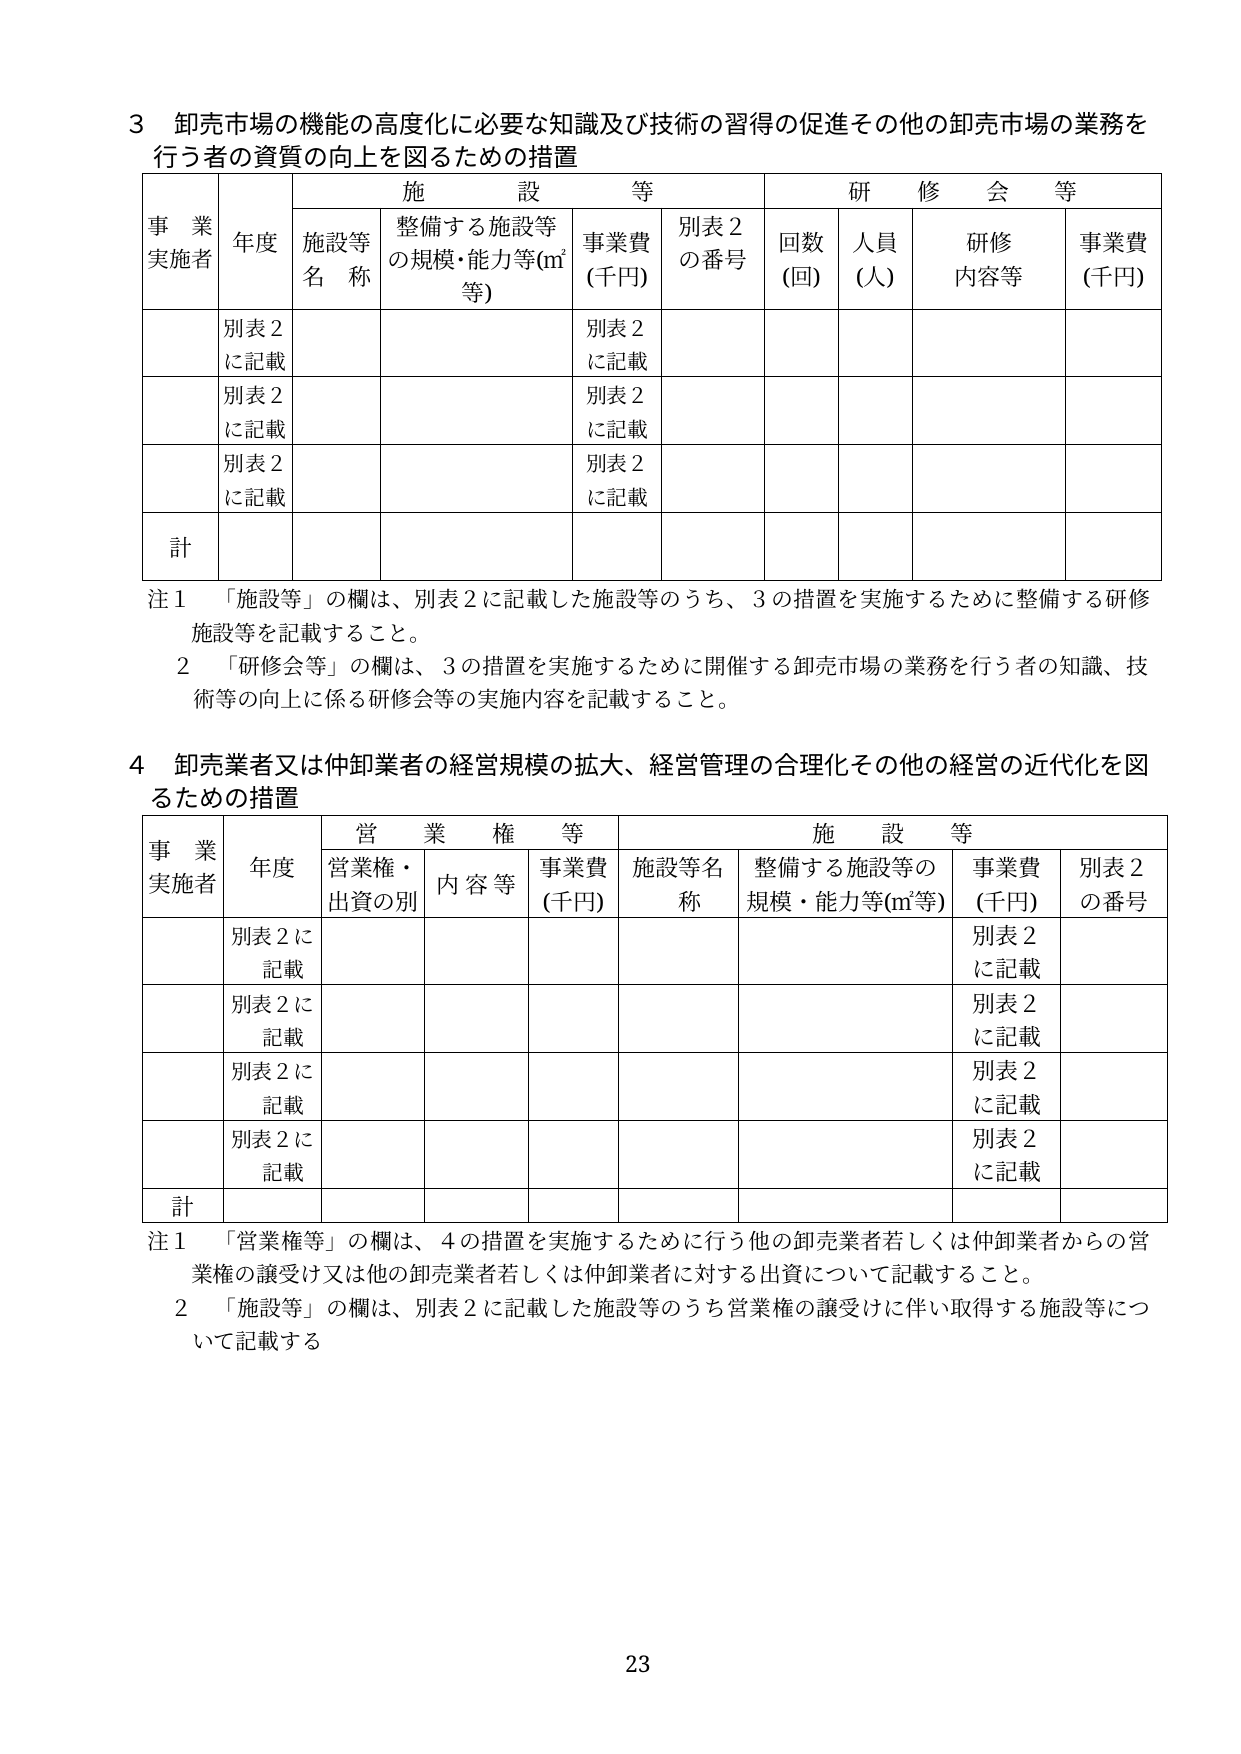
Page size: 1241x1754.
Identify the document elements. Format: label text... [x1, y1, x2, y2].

table_cell [739, 918, 952, 984]
table_cell [381, 310, 572, 376]
table_cell [224, 1189, 321, 1222]
table_cell 別表２ に記載 [953, 985, 1060, 1052]
table_cell [143, 445, 218, 512]
table_cell [619, 1053, 738, 1120]
table_cell [662, 377, 764, 444]
table_cell 事業費 (千円) [1066, 209, 1161, 308]
table_cell 別表２に記載 [219, 310, 292, 376]
table_cell [839, 513, 912, 580]
table_cell [381, 377, 572, 444]
table_cell [573, 513, 661, 580]
table_cell [739, 985, 952, 1052]
table_cell 計 [143, 513, 218, 580]
table_cell [913, 445, 1065, 512]
text ３ 卸売市場の機能の高度化に必要な知識及び技術の習得の促進その他の卸売市場の業務を行う者の資質の向上を図るための措置 [124, 106, 1152, 173]
table_cell [425, 985, 528, 1052]
table_cell [839, 445, 912, 512]
table_header 事 業 実施者 [143, 174, 218, 308]
table_cell [1066, 445, 1161, 512]
table_cell 別表２に記載 [219, 445, 292, 512]
table_cell 事業費 (千円) [953, 850, 1060, 917]
table_cell [619, 1121, 738, 1187]
text ２ 「研修会等」の欄は、３の措置を実施するために開催する卸売市場の業務を行う者の知識、技術等の向上に係る研修会等の実施内容を記載すること。 [172, 648, 1152, 714]
table_cell [293, 310, 380, 376]
table_cell [839, 377, 912, 444]
text 注１ 「施設等」の欄は、別表２に記載した施設等のうち、３の措置を実施するために整備する研修施設等を記載すること。 [147, 581, 1152, 648]
table_cell 回数 (回) [765, 209, 838, 308]
table_cell [662, 513, 764, 580]
table_header 施 設 等 [619, 816, 1167, 849]
table_cell 別表２ に記載 [953, 1121, 1060, 1187]
table_cell [765, 377, 838, 444]
table_cell [529, 985, 618, 1052]
table_cell [1066, 513, 1161, 580]
table_cell 別表２に記載 [224, 1053, 321, 1120]
table_cell [322, 1053, 424, 1120]
table_cell 別表２に記載 [224, 918, 321, 984]
table_cell [529, 918, 618, 984]
table_cell [529, 1053, 618, 1120]
table_cell [143, 985, 223, 1052]
table_cell [765, 445, 838, 512]
table_cell [381, 513, 572, 580]
table_cell [322, 1121, 424, 1187]
table_cell [913, 377, 1065, 444]
table_cell [739, 1121, 952, 1187]
table_cell [1061, 1053, 1167, 1120]
table_header 事 業 実施者 [143, 816, 223, 917]
table_cell 計 [143, 1189, 223, 1222]
table_cell [143, 310, 218, 376]
table_cell [425, 1121, 528, 1187]
table_cell 別表２に記載 [224, 985, 321, 1052]
table_cell 事業費 (千円) [529, 850, 618, 917]
table_cell [619, 918, 738, 984]
table_cell [739, 1053, 952, 1120]
table_cell [143, 1121, 223, 1187]
table_cell [143, 377, 218, 444]
table_cell [425, 1053, 528, 1120]
table_cell [1061, 1189, 1167, 1222]
table_cell [425, 918, 528, 984]
table_cell [1061, 985, 1167, 1052]
table_cell [322, 985, 424, 1052]
table_cell [765, 310, 838, 376]
text 注１ 「営業権等」の欄は、４の措置を実施するために行う他の卸売業者若しくは仲卸業者からの営業権の譲受け又は他の卸売業者若しくは仲卸業者に対する出資について記載すること。 [147, 1223, 1152, 1289]
table_header 営 業 権 等 [322, 816, 618, 849]
table_cell [293, 513, 380, 580]
table_cell [739, 1189, 952, 1222]
table_cell 別表２ の番号 [662, 209, 764, 308]
table_cell 施設等名称 [619, 850, 738, 917]
table_cell 整備する施設等の 規模・能力等(㎡等) [739, 850, 952, 917]
table_cell [619, 985, 738, 1052]
table_cell [143, 918, 223, 984]
table_cell [1066, 377, 1161, 444]
table_cell 別表２ に記載 [953, 1053, 1060, 1120]
table_cell 施設等 名 称 [293, 209, 380, 308]
table_cell [765, 513, 838, 580]
table_cell [839, 310, 912, 376]
table_header 年度 [219, 174, 292, 308]
table_cell [529, 1121, 618, 1187]
table_cell [381, 445, 572, 512]
table_cell [322, 918, 424, 984]
table_cell 別表２ に記載 [573, 310, 661, 376]
table_cell [1061, 1121, 1167, 1187]
table_cell 人員 (人) [839, 209, 912, 308]
table_cell 研修 内容等 [913, 209, 1065, 308]
table_cell 別表２に記載 [219, 377, 292, 444]
table_cell 整備する施設等の規模･能力等(㎡等) [381, 209, 572, 308]
table_cell 別表２ の番号 [1061, 850, 1167, 917]
table_cell [662, 310, 764, 376]
table_cell [1061, 918, 1167, 984]
table_cell [219, 513, 292, 580]
text ４ 卸売業者又は仲卸業者の経営規模の拡大、経営管理の合理化その他の経営の近代化を図るための措置 [124, 748, 1152, 814]
table_cell 別表２ に記載 [573, 445, 661, 512]
text ２ 「施設等」の欄は、別表２に記載した施設等のうち営業権の譲受けに伴い取得する施設等について記載する [170, 1289, 1152, 1356]
table_header 年度 [224, 816, 321, 917]
table_cell [953, 1189, 1060, 1222]
table_cell [293, 445, 380, 512]
table_cell [619, 1189, 738, 1222]
table_cell [1066, 310, 1161, 376]
table_cell 営業権・ 出資の別 [322, 850, 424, 917]
table_cell [913, 310, 1065, 376]
table_cell [913, 513, 1065, 580]
table_cell 事業費 (千円) [573, 209, 661, 308]
table_cell 別表２に記載 [224, 1121, 321, 1187]
table_cell 別表２ に記載 [573, 377, 661, 444]
table_cell 内 容 等 [425, 850, 528, 917]
table_cell [322, 1189, 424, 1222]
table_cell 別表２ に記載 [953, 918, 1060, 984]
table_header 施 設 等 [293, 174, 764, 207]
table_cell [662, 445, 764, 512]
table_cell [425, 1189, 528, 1222]
table_cell [293, 377, 380, 444]
table_cell [143, 1053, 223, 1120]
table_cell [529, 1189, 618, 1222]
table_header 研 修 会 等 [765, 174, 1161, 207]
